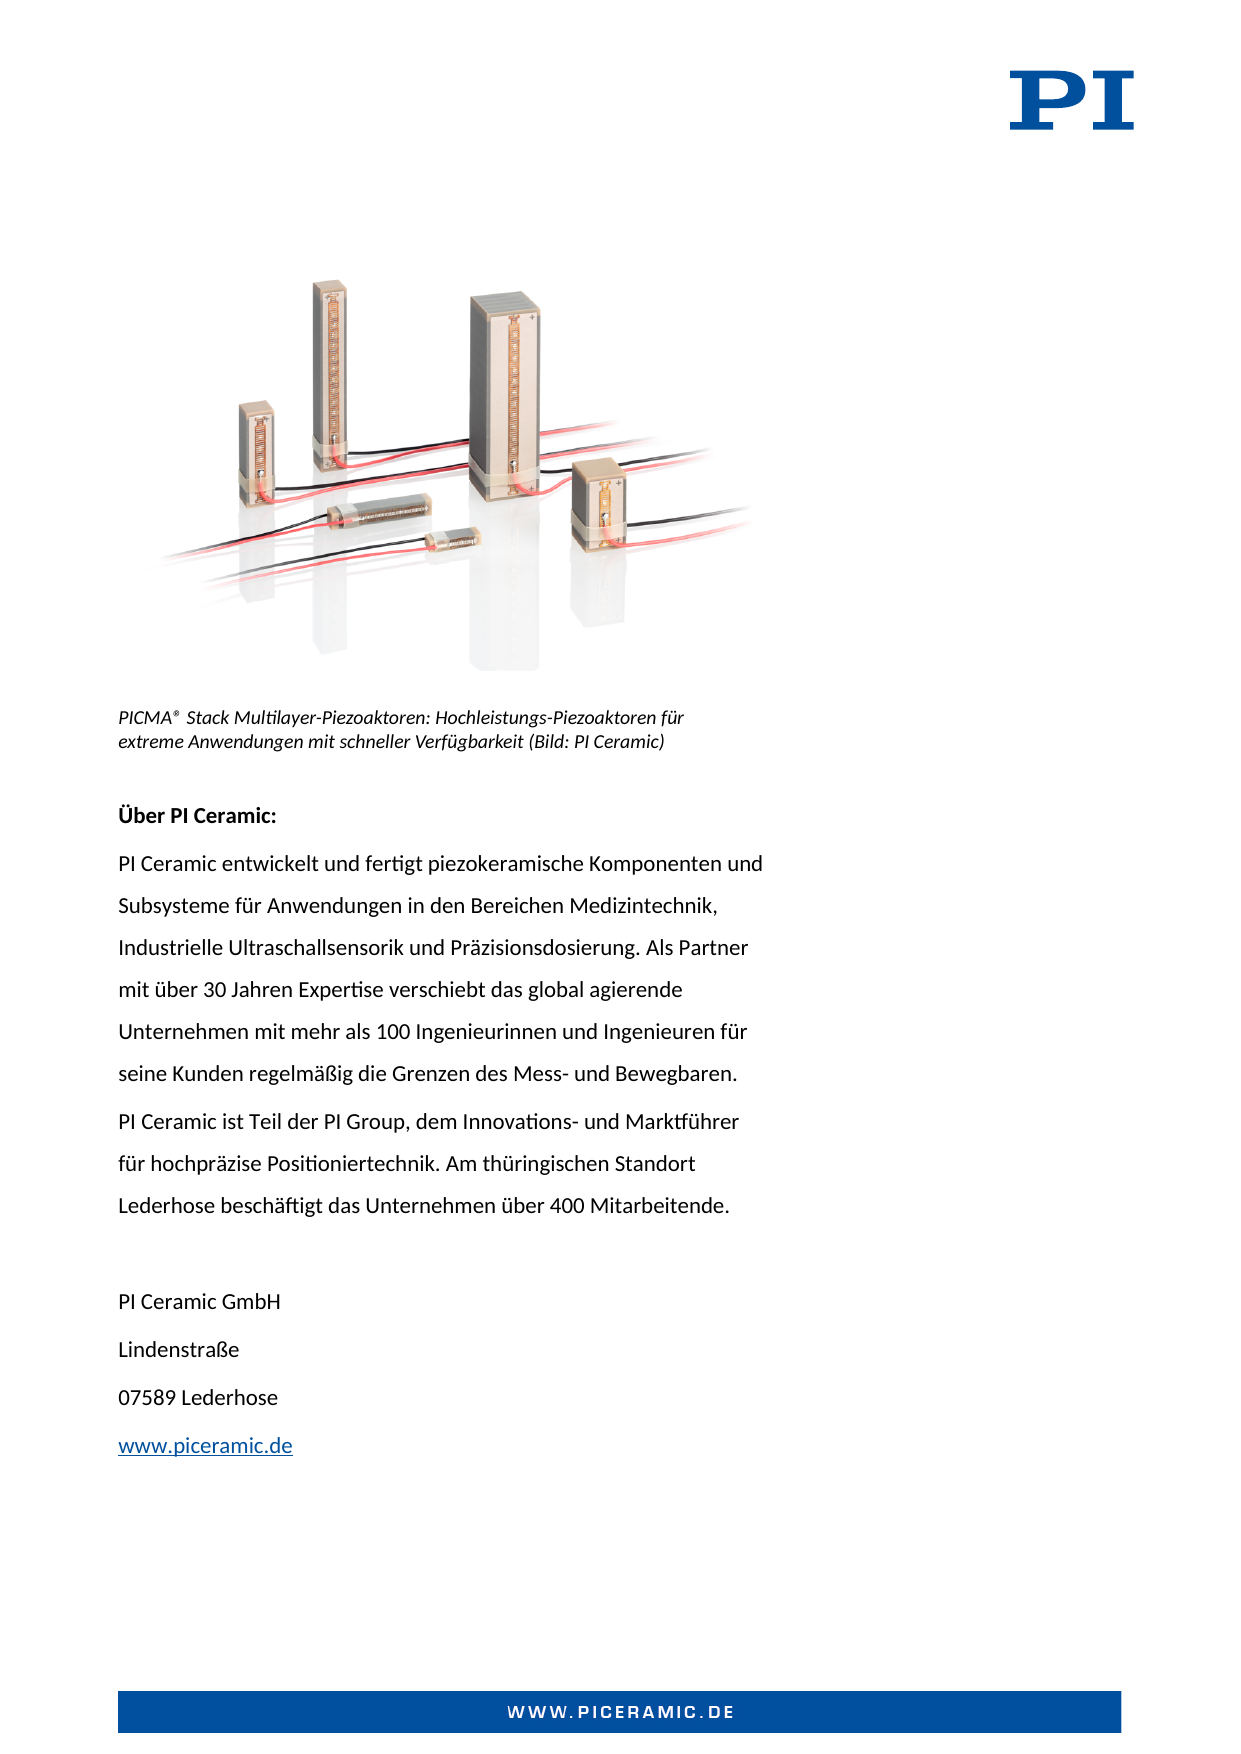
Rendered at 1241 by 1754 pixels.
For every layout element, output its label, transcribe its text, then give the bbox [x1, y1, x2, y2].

text Über PI Ceramic: [118, 801, 768, 829]
text PI Ceramic ist Teil der PI Group, dem Innovations- und Marktführer für hochpräzise Positioniertechnik. Am thüringischen Standort Lederhose beschäftigt das Unternehmen über 400 Mitarbeitende. [118, 1107, 768, 1219]
text www.piceramic.de [118, 1431, 768, 1459]
text Lindenstraße [118, 1335, 768, 1363]
picture [118, 1691, 1122, 1733]
text 07589 Lederhose [118, 1383, 768, 1411]
text PI Ceramic entwickelt und fertigt piezokeramische Komponenten und Subsysteme für Anwendungen in den Bereichen Medizintechnik, Industrielle Ultraschallsensorik und Präzisionsdosierung. Als Partner mit über 30 Jahren Expertise verschiebt das global agierende Unternehmen mit mehr als 100 Ingenieurinnen und Ingenieuren für seine Kunden regelmäßig die Grenzen des Mess- und Bewegbaren. [118, 849, 768, 1087]
text PI Ceramic GmbH [118, 1287, 768, 1315]
picture [118, 236, 766, 671]
text PICMA® Stack Multilayer-Piezoaktoren: Hochleistungs-Piezoaktoren für extreme Anwendungen mit schneller Verfügbarkeit (Bild: PI Ceramic) [118, 705, 747, 753]
